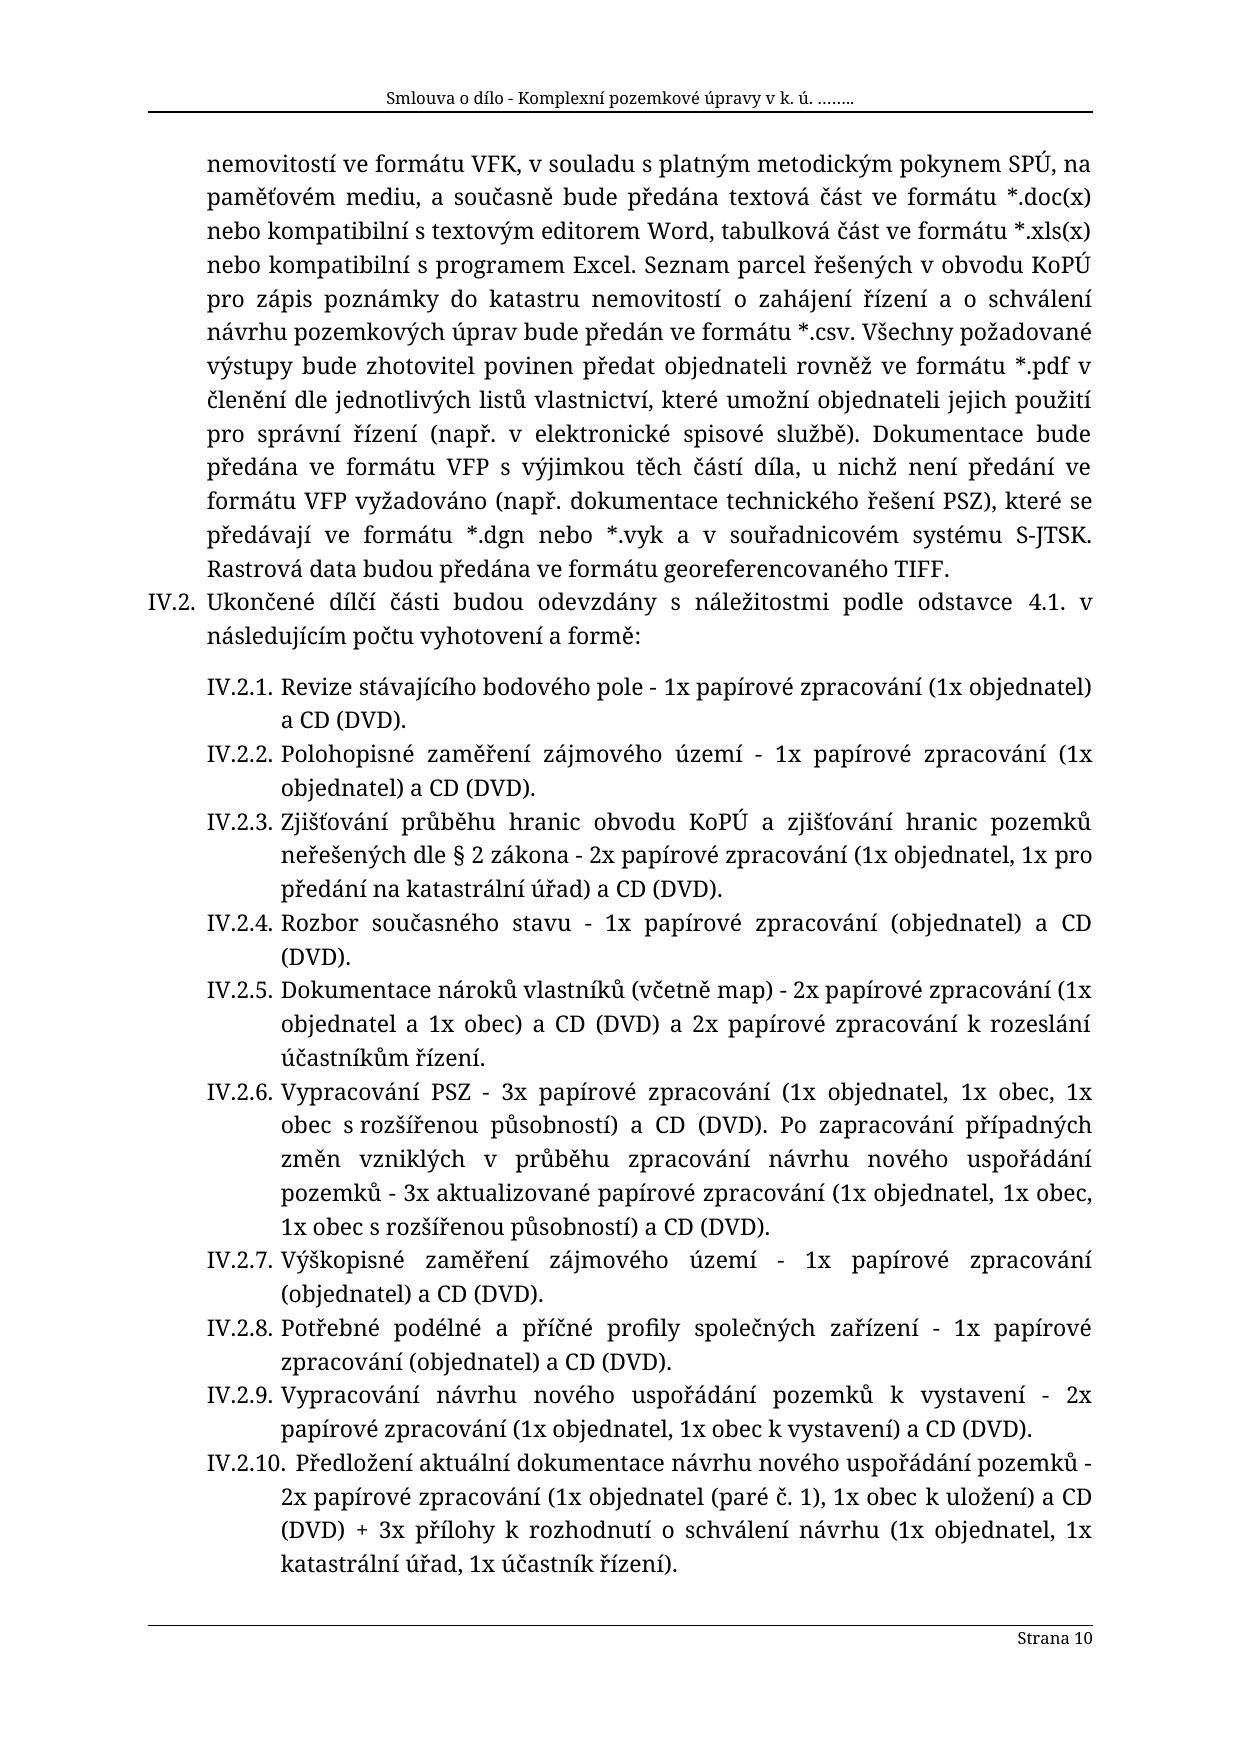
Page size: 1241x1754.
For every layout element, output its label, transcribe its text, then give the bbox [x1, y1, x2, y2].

list Ukončené dílčí části budou odevzdány s náležitostmi podle odstavce 4.1. v následujícím počtu vyhotovení a formě: [148, 586, 1093, 651]
text Vypracování PSZ - 3x papírové zpracování (1x objednatel, 1x obec, 1x obec s rozšířenou působností) a CD (DVD). Po zapracování případných změn vzniklých v průběhu zpracování návrhu nového uspořádání pozemků - 3x aktualizované papírové zpracování (1x objednatel, 1x obec, 1x obec s rozšířenou působností) a CD (DVD). [207, 1076, 1093, 1242]
text Dokumentace nároků vlastníků (včetně map) - 2x papírové zpracování (1x objednatel a 1x obec) a CD (DVD) a 2x papírové zpracování k rozeslání účastníkům řízení. [207, 974, 1093, 1073]
text Výškopisné zaměření zájmového území - 1x papírové zpracování (objednatel) a CD (DVD). [207, 1244, 1093, 1309]
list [148, 148, 1093, 584]
text Potřebné podélné a příčné profily společných zařízení - 1x papírové zpracování (objednatel) a CD (DVD). [207, 1312, 1093, 1377]
text Polohopisné zaměření zájmového území - 1x papírové zpracování (1x objednatel) a CD (DVD). [207, 738, 1093, 803]
text Zjišťování průběhu hranic obvodu KoPÚ a zjišťování hranic pozemků neřešených dle § 2 zákona - 2x papírové zpracování (1x objednatel, 1x pro předání na katastrální úřad) a CD (DVD). [207, 806, 1093, 904]
text Rozbor současného stavu - 1x papírové zpracování (objednatel) a CD (DVD). [207, 907, 1093, 972]
text Revize stávajícího bodového pole - 1x papírové zpracování (1x objednatel) a CD (DVD). [207, 671, 1093, 736]
text Předložení aktuální dokumentace návrhu nového uspořádání pozemků - 2x papírové zpracování (1x objednatel (paré č. 1), 1x obec k uložení) a CD (DVD) + 3x přílohy k rozhodnutí o schválení návrhu (1x objednatel, 1x katastrální úřad, 1x účastník řízení). [207, 1447, 1093, 1579]
text Vypracování návrhu nového uspořádání pozemků k vystavení - 2x papírové zpracování (1x objednatel, 1x obec k vystavení) a CD (DVD). [207, 1379, 1093, 1444]
